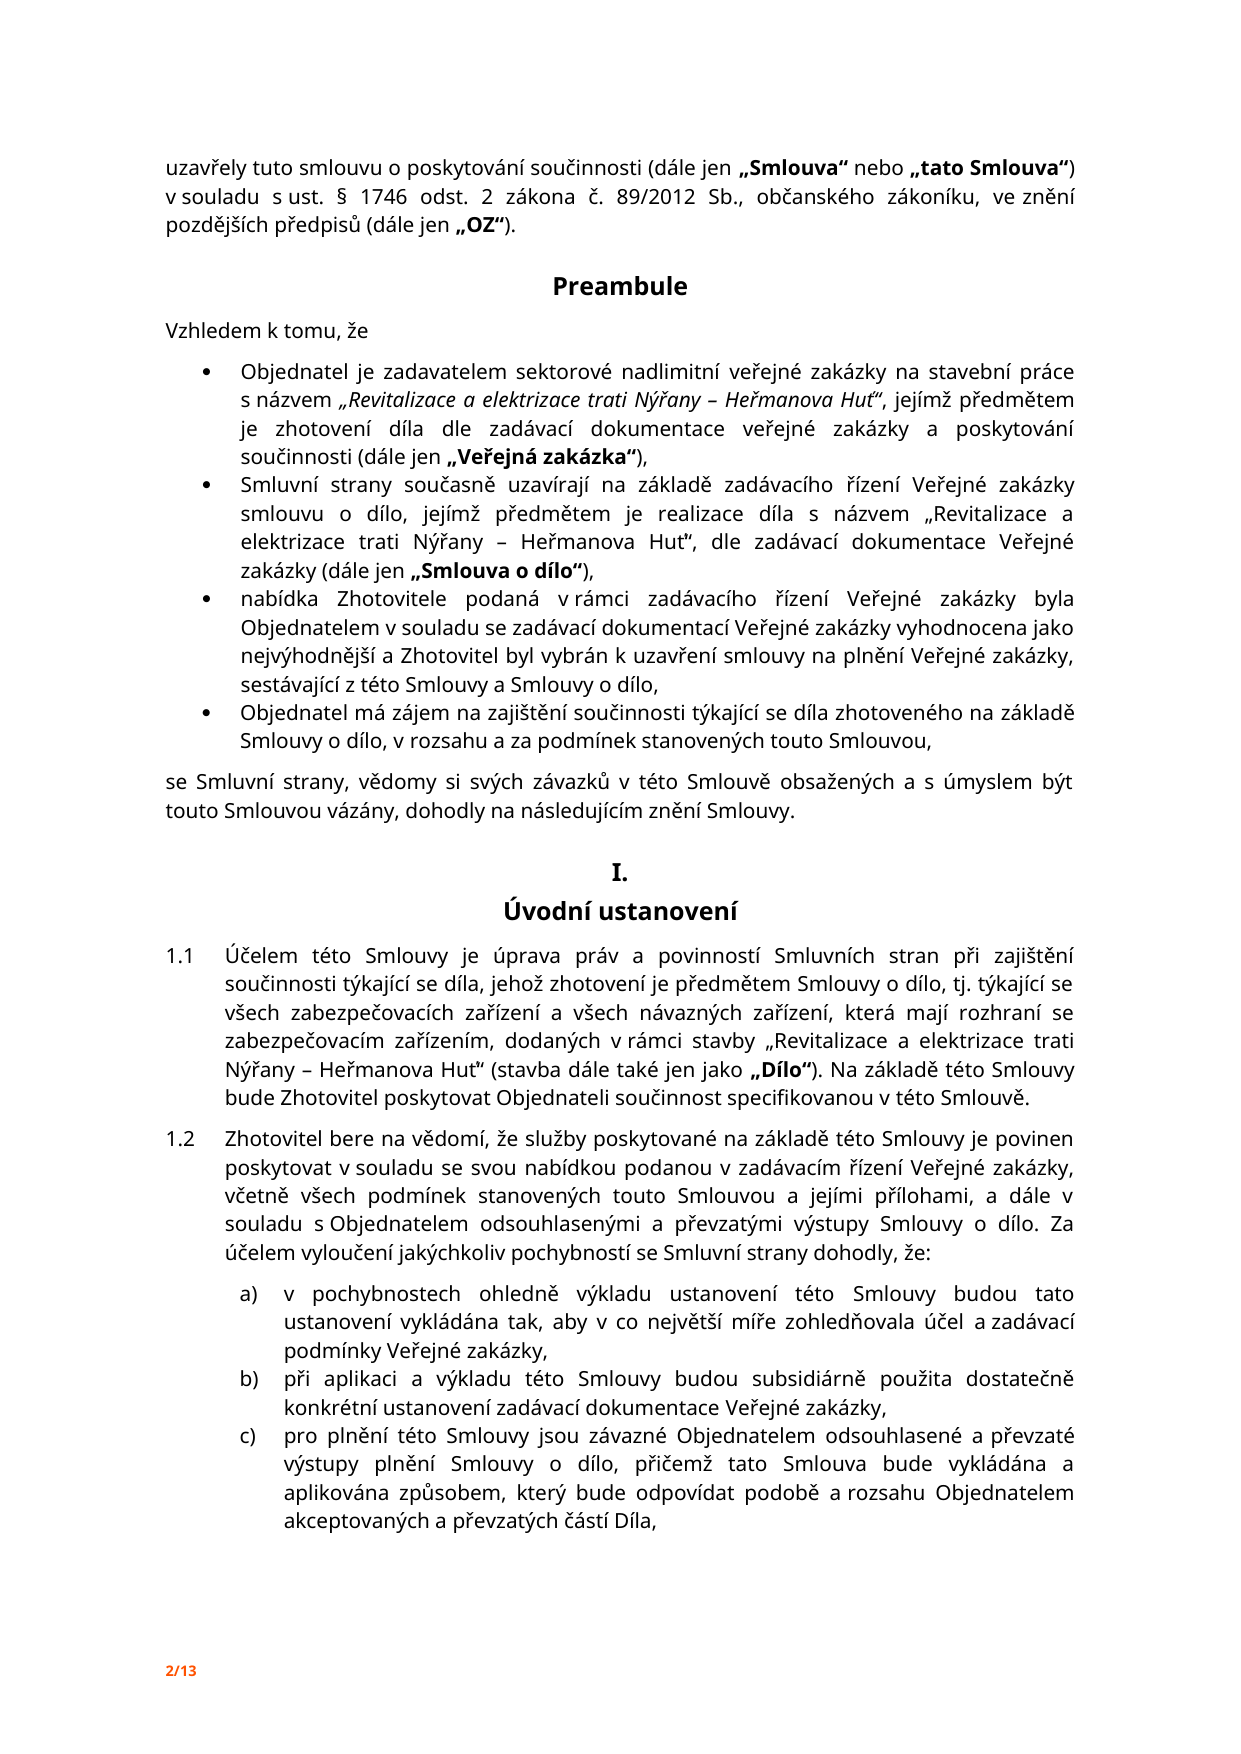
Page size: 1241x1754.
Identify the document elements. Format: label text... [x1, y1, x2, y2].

text uzavřely tuto smlouvu o poskytování součinnosti (dále jen „Smlouva“ nebo „tato Smlouva“) v souladu s ust. § 1746 odst. 2 zákona č. 89/2012 Sb., občanského zákoníku, ve znění pozdějších předpisů (dále jen „OZ“). [165, 153, 1075, 239]
list v pochybnostech ohledně výkladu ustanovení této Smlouvy budou tato ustanovení vykládána tak, aby v co největší míře zohledňovala účel a zadávací podmínky Veřejné zakázky, [239, 1279, 1075, 1364]
list Smluvní strany současně uzavírají na základě zadávacího řízení Veřejné zakázky smlouvu o dílo, jejímž předmětem je realizace díla s názvem „Revitalizace a elektrizace trati Nýřany – Heřmanova Huť“, dle zadávací dokumentace Veřejné zakázky (dále jen „Smlouva o dílo“), [203, 471, 1075, 584]
text Vzhledem k tomu, že [165, 316, 1075, 344]
list pro plnění této Smlouvy jsou závazné Objednatelem odsouhlasené a převzaté výstupy plnění Smlouvy o dílo, přičemž tato Smlouva bude vykládána a aplikována způsobem, který bude odpovídat podobě a rozsahu Objednatelem akceptovaných a převzatých částí Díla, [239, 1421, 1075, 1535]
list při aplikaci a výkladu této Smlouvy budou subsidiárně použita dostatečně konkrétní ustanovení zadávací dokumentace Veřejné zakázky, [239, 1364, 1075, 1421]
text I. Úvodní ustanovení [165, 849, 1075, 928]
text se Smluvní strany, vědomy si svých závazků v této Smlouvě obsažených a s úmyslem být touto Smlouvou vázány, dohodly na následujícím znění Smlouvy. [165, 767, 1075, 824]
list Objednatel je zadavatelem sektorové nadlimitní veřejné zakázky na stavební práce s názvem „Revitalizace a elektrizace trati Nýřany – Heřmanova Huť“, jejímž předmětem je zhotovení díla dle zadávací dokumentace veřejné zakázky a poskytování součinnosti (dále jen „Veřejná zakázka“), [203, 357, 1075, 471]
text Preambule [165, 264, 1075, 303]
list Zhotovitel bere na vědomí, že služby poskytované na základě této Smlouvy je povinen poskytovat v souladu se svou nabídkou podanou v zadávacím řízení Veřejné zakázky, včetně všech podmínek stanovených touto Smlouvou a jejími přílohami, a dále v souladu s Objednatelem odsouhlasenými a převzatými výstupy Smlouvy o dílo. Za účelem vyloučení jakýchkoliv pochybností se Smluvní strany dohodly, že: [165, 1124, 1075, 1266]
list Účelem této Smlouvy je úprava práv a povinností Smluvních stran při zajištění součinnosti týkající se díla, jehož zhotovení je předmětem Smlouvy o dílo, tj. týkající se všech zabezpečovacích zařízení a všech návazných zařízení, která mají rozhraní se zabezpečovacím zařízením, dodaných v rámci stavby „Revitalizace a elektrizace trati Nýřany – Heřmanova Huť“ (stavba dále také jen jako „Dílo“). Na základě této Smlouvy bude Zhotovitel poskytovat Objednateli součinnost specifikovanou v této Smlouvě. [165, 941, 1075, 1112]
list nabídka Zhotovitele podaná v rámci zadávacího řízení Veřejné zakázky byla Objednatelem v souladu se zadávací dokumentací Veřejné zakázky vyhodnocena jako nejvýhodnější a Zhotovitel byl vybrán k uzavření smlouvy na plnění Veřejné zakázky, sestávající z této Smlouvy a Smlouvy o dílo, [203, 584, 1075, 698]
list Objednatel má zájem na zajištění součinnosti týkající se díla zhotoveného na základě Smlouvy o dílo, v rozsahu a za podmínek stanovených touto Smlouvou, [203, 698, 1075, 755]
